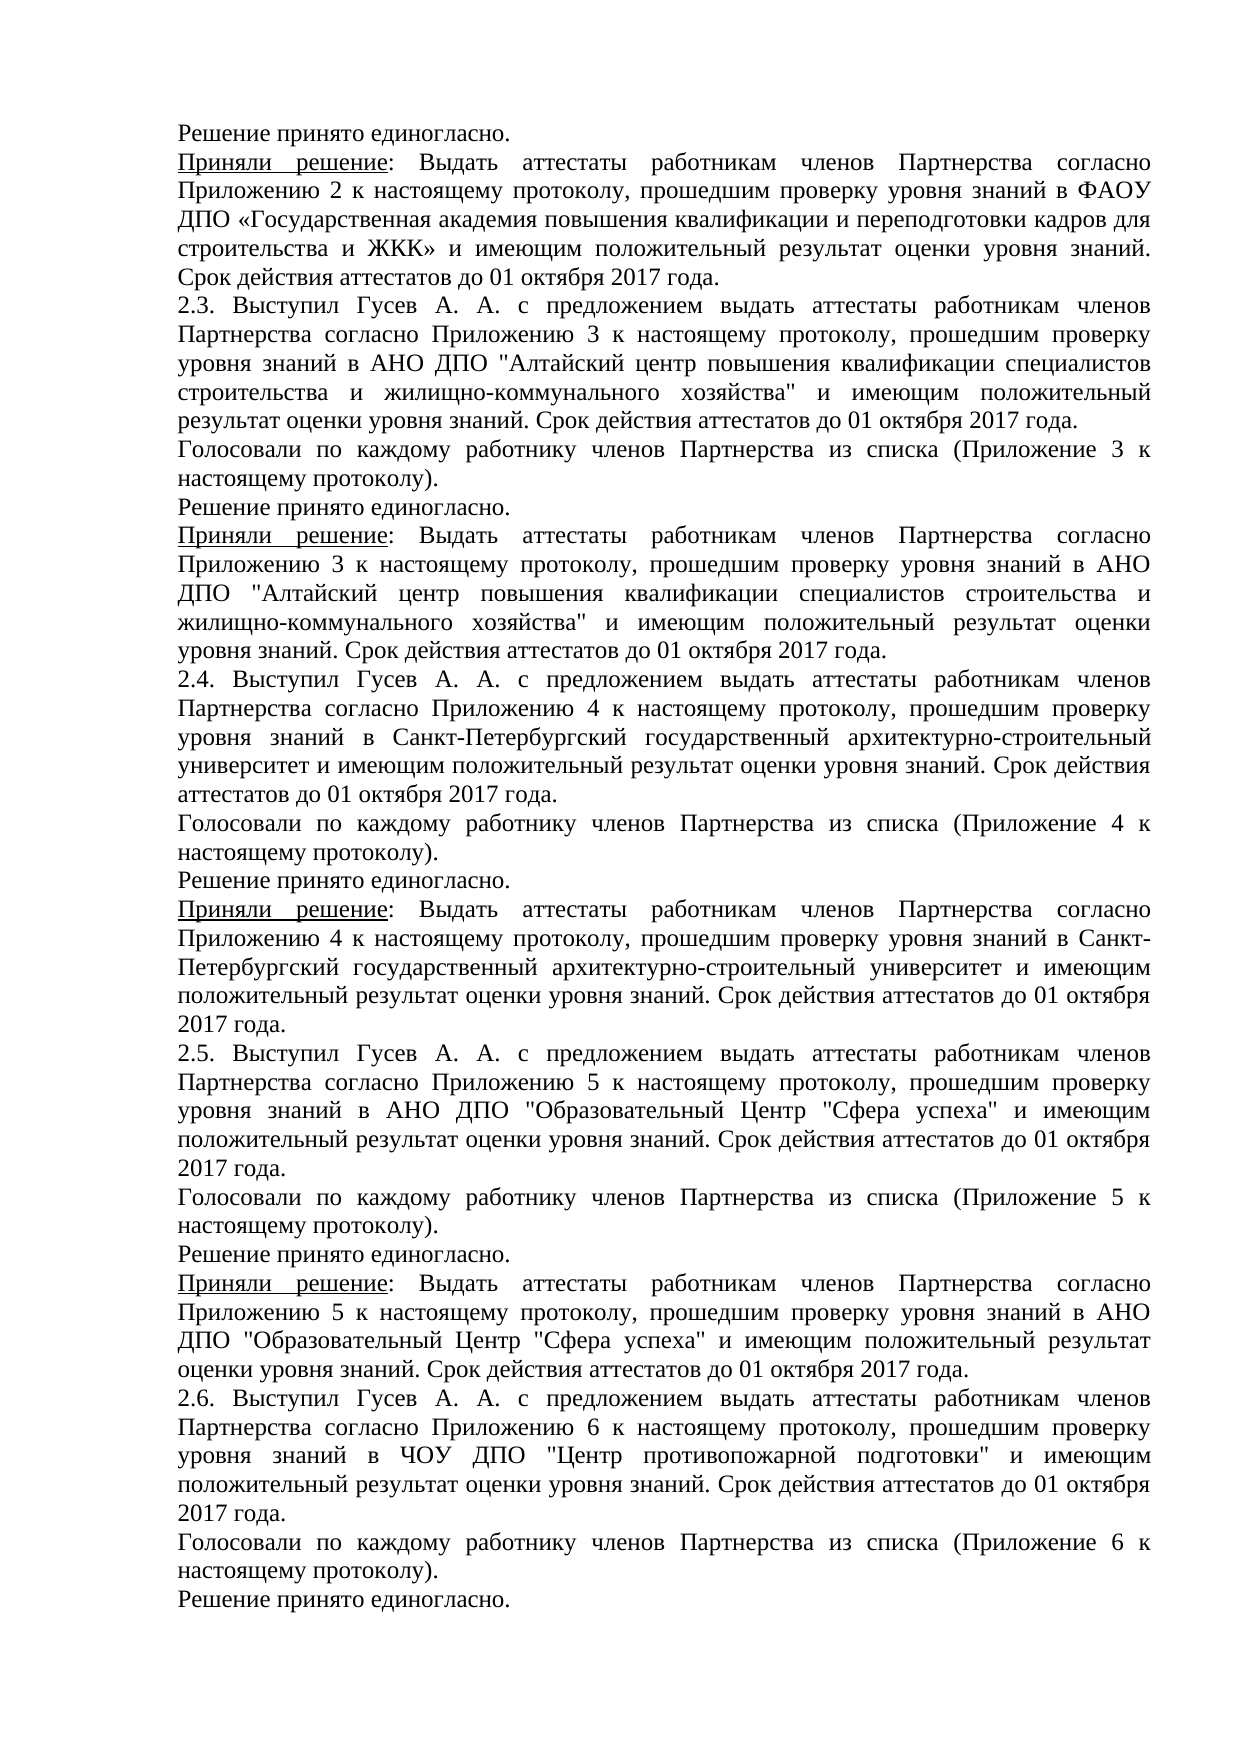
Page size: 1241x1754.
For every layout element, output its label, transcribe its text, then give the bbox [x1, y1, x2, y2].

text 2.5. Выступил Гусев А. А. с предложением выдать аттестаты работникам членов Партнерства согласно Приложению 5 к настоящему протоколу, прошедшим проверку уровня знаний в АНО ДПО "Образовательный Центр "Сфера успеха" и имеющим положительный результат оценки уровня знаний. Срок действия аттестатов до 01 октября 2017 года. [177, 1038, 1152, 1182]
text Приняли решение: Выдать аттестаты работникам членов Партнерства согласно Приложению 3 к настоящему протоколу, прошедшим проверку уровня знаний в АНО ДПО "Алтайский центр повышения квалификации специалистов строительства и жилищно-коммунального хозяйства" и имеющим положительный результат оценки уровня знаний. Срок действия аттестатов до 01 октября 2017 года. [177, 521, 1152, 664]
text Приняли решение: Выдать аттестаты работникам членов Партнерства согласно Приложению 5 к настоящему протоколу, прошедшим проверку уровня знаний в АНО ДПО "Образовательный Центр "Сфера успеха" и имеющим положительный результат оценки уровня знаний. Срок действия аттестатов до 01 октября 2017 года. [177, 1268, 1152, 1383]
text Голосовали по каждому работнику членов Партнерства из списка (Приложение 3 к настоящему протоколу). [177, 434, 1152, 492]
text 2.4. Выступил Гусев А. А. с предложением выдать аттестаты работникам членов Партнерства согласно Приложению 4 к настоящему протоколу, прошедшим проверку уровня знаний в Санкт-Петербургский государственный архитектурно-строительный университет и имеющим положительный результат оценки уровня знаний. Срок действия аттестатов до 01 октября 2017 года. [177, 664, 1152, 808]
text Решение принято единогласно. [177, 1239, 1152, 1268]
text Приняли решение: Выдать аттестаты работникам членов Партнерства согласно Приложению 2 к настоящему протоколу, прошедшим проверку уровня знаний в ФАОУ ДПО «Государственная академия повышения квалификации и переподготовки кадров для строительства и ЖКК» и имеющим положительный результат оценки уровня знаний. Срок действия аттестатов до 01 октября 2017 года. [177, 147, 1152, 291]
text Решение принято единогласно. [177, 118, 1152, 147]
text 2.6. Выступил Гусев А. А. с предложением выдать аттестаты работникам членов Партнерства согласно Приложению 6 к настоящему протоколу, прошедшим проверку уровня знаний в ЧОУ ДПО "Центр противопожарной подготовки" и имеющим положительный результат оценки уровня знаний. Срок действия аттестатов до 01 октября 2017 года. [177, 1383, 1152, 1527]
text Решение принято единогласно. [177, 492, 1152, 521]
text Голосовали по каждому работнику членов Партнерства из списка (Приложение 4 к настоящему протоколу). [177, 808, 1152, 866]
text Решение принято единогласно. [177, 866, 1152, 894]
text Решение принято единогласно. [177, 1584, 1152, 1613]
text Голосовали по каждому работнику членов Партнерства из списка (Приложение 5 к настоящему протоколу). [177, 1182, 1152, 1239]
text 2.3. Выступил Гусев А. А. с предложением выдать аттестаты работникам членов Партнерства согласно Приложению 3 к настоящему протоколу, прошедшим проверку уровня знаний в АНО ДПО "Алтайский центр повышения квалификации специалистов строительства и жилищно-коммунального хозяйства" и имеющим положительный результат оценки уровня знаний. Срок действия аттестатов до 01 октября 2017 года. [177, 291, 1152, 434]
text Приняли решение: Выдать аттестаты работникам членов Партнерства согласно Приложению 4 к настоящему протоколу, прошедшим проверку уровня знаний в Санкт-Петербургский государственный архитектурно-строительный университет и имеющим положительный результат оценки уровня знаний. Срок действия аттестатов до 01 октября 2017 года. [177, 894, 1152, 1038]
text Голосовали по каждому работнику членов Партнерства из списка (Приложение 6 к настоящему протоколу). [177, 1527, 1152, 1584]
